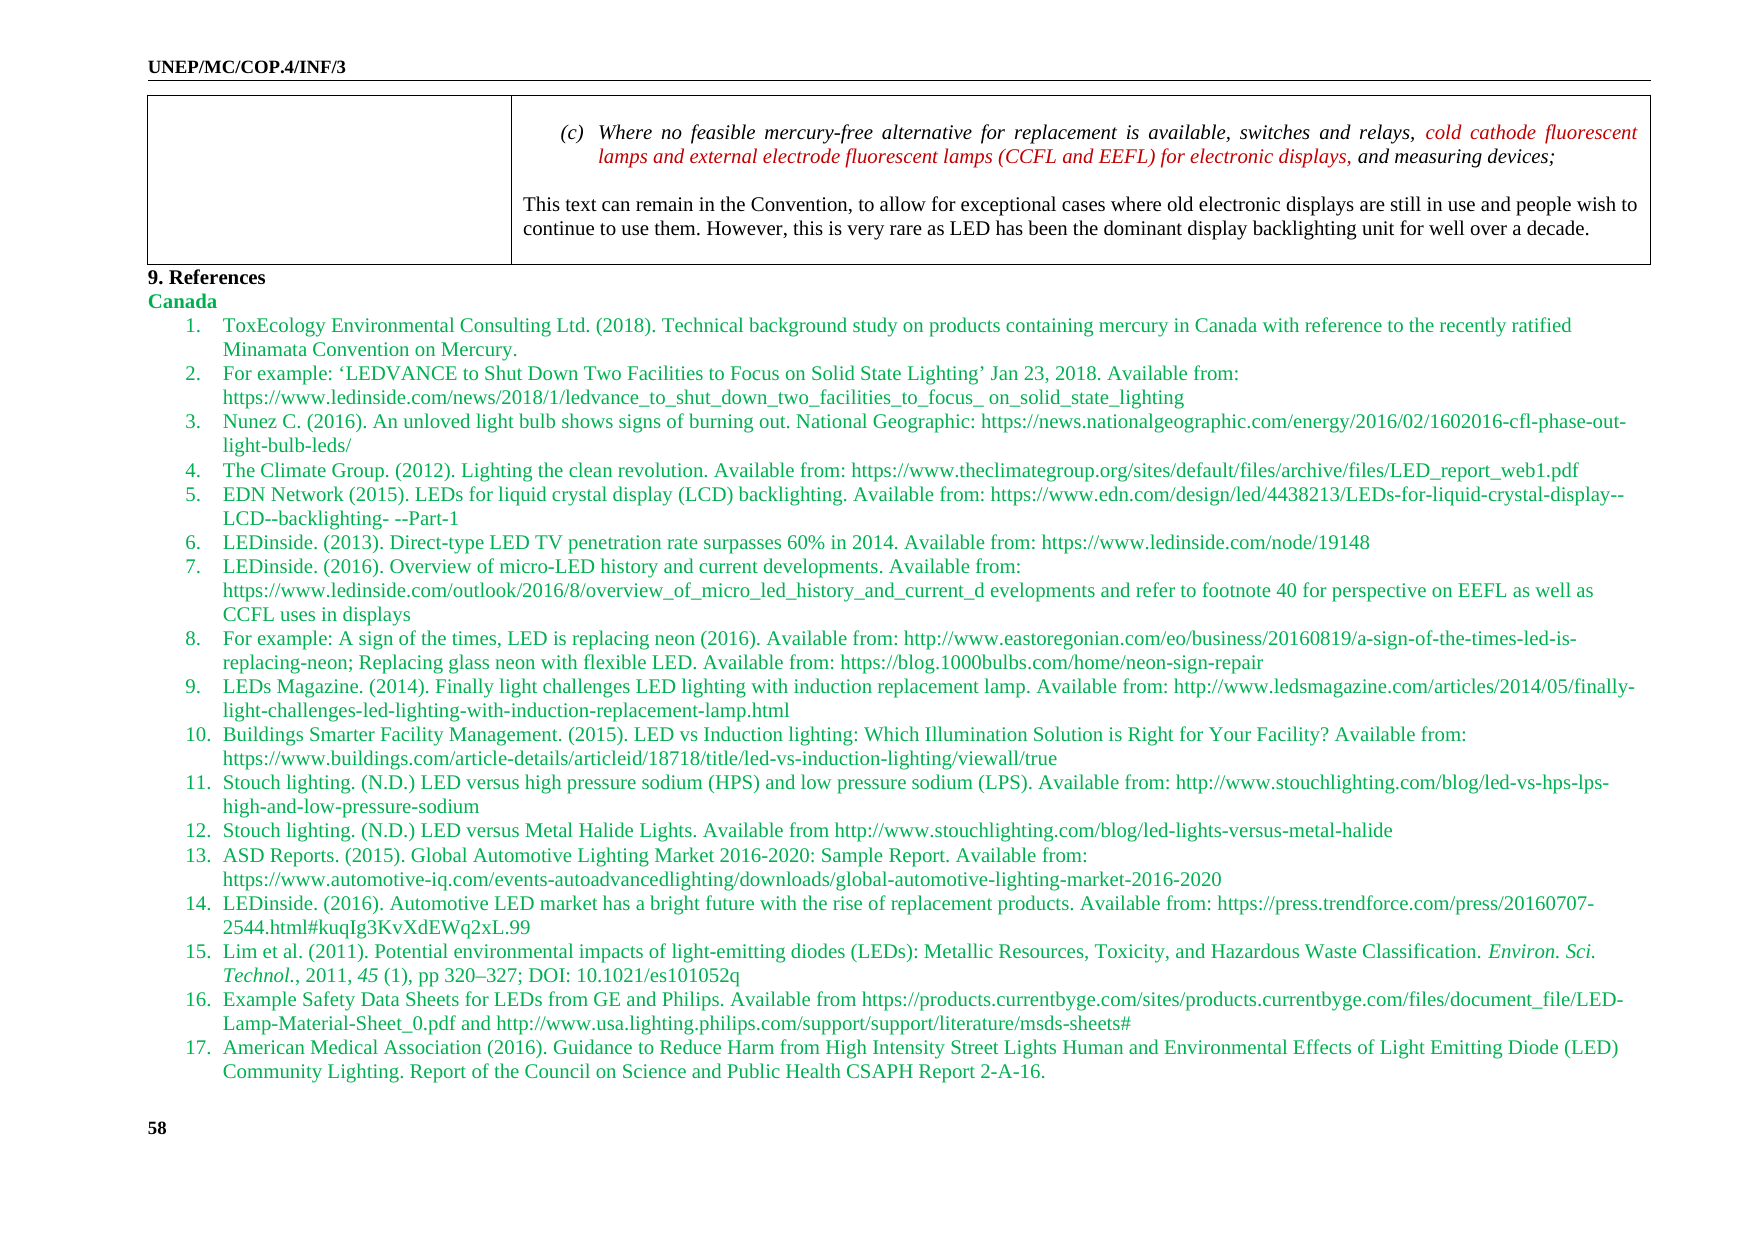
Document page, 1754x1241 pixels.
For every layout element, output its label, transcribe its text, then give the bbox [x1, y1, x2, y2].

list Nunez C. (2016). An unloved light bulb shows signs of burning out. National Geographic: https://news.nationalgeographic.com/energy/2016/02/1602016-cfl-phase-out-light-bulb-leds/ [185, 409, 1651, 457]
list American Medical Association (2016). Guidance to Reduce Harm from High Intensity Street Lights Human and Environmental Effects of Light Emitting Diode (LED) Community Lighting. Report of the Council on Science and Public Health CSAPH Report 2-A-16. [185, 1035, 1651, 1083]
list For example: A sign of the times, LED is replacing neon (2016). Available from: http://www.eastoregonian.com/eo/business/20160819/a-sign-of-the-times-led-is-replacing-neon; Replacing glass neon with flexible LED. Available from: https://blog.1000bulbs.com/home/neon-sign-repair [185, 626, 1651, 674]
text Canada [148, 289, 1651, 313]
list ToxEcology Environmental Consulting Ltd. (2018). Technical background study on products containing mercury in Canada with reference to the recently ratified Minamata Convention on Mercury. [185, 313, 1651, 361]
list Stouch lighting. (N.D.) LED versus Metal Halide Lights. Available from http://www.stouchlighting.com/blog/led-lights-versus-metal-halide [185, 818, 1651, 842]
list Buildings Smarter Facility Management. (2015). LED vs Induction lighting: Which Illumination Solution is Right for Your Facility? Available from: https://www.buildings.com/article-details/articleid/18718/title/led-vs-induction-lighting/viewall/true [185, 722, 1651, 770]
list Stouch lighting. (N.D.) LED versus high pressure sodium (HPS) and low pressure sodium (LPS). Available from: http://www.stouchlighting.com/blog/led-vs-hps-lps-high-and-low-pressure-sodium [185, 770, 1651, 818]
list EDN Network (2015). LEDs for liquid crystal display (LCD) backlighting. Available from: https://www.edn.com/design/led/4438213/LEDs-for-liquid-crystal-display--LCD--backlighting- --Part-1 [185, 482, 1651, 530]
list LEDinside. (2016). Overview of micro-LED history and current developments. Available from: https://www.ledinside.com/outlook/2016/8/overview_of_micro_led_history_and_current_d evelopments and refer to footnote 40 for perspective on EEFL as well as CCFL uses in displays [185, 554, 1651, 626]
list The Climate Group. (2012). Lighting the clean revolution. Available from: https://www.theclimategroup.org/sites/default/files/archive/files/LED_report_web1.pdf [185, 457, 1651, 482]
list LEDs Magazine. (2014). Finally light challenges LED lighting with induction replacement lamp. Available from: http://www.ledsmagazine.com/articles/2014/05/finally-light-challenges-led-lighting-with-induction-replacement-lamp.html [185, 674, 1651, 722]
list LEDinside. (2013). Direct-type LED TV penetration rate surpasses 60% in 2014. Available from: https://www.ledinside.com/node/19148 [185, 530, 1651, 554]
list ASD Reports. (2015). Global Automotive Lighting Market 2016-2020: Sample Report. Available from: https://www.automotive-iq.com/events-autoadvancedlighting/downloads/global-automotive-lighting-market-2016-2020 [185, 842, 1651, 891]
list LEDinside. (2016). Automotive LED market has a bright future with the rise of replacement products. Available from: https://press.trendforce.com/press/20160707- 2544.html#kuqIg3KvXdEWq2xL.99 [185, 891, 1651, 939]
list Example Safety Data Sheets for LEDs from GE and Philips. Available from https://products.currentbyge.com/sites/products.currentbyge.com/files/document_file/LED-Lamp-Material-Sheet_0.pdf and http://www.usa.lighting.philips.com/support/support/literature/msds-sheets# [185, 987, 1651, 1035]
list For example: ‘LEDVANCE to Shut Down Two Facilities to Focus on Solid State Lighting’ Jan 23, 2018. Available from: https://www.ledinside.com/news/2018/1/ledvance_to_shut_down_two_facilities_to_focus_ on_solid_state_lighting [185, 361, 1651, 409]
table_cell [512, 96, 1650, 264]
text 9. References [148, 265, 1651, 289]
list Lim et al. (2011). Potential environmental impacts of light-emitting diodes (LEDs): Metallic Resources, Toxicity, and Hazardous Waste Classification. Environ. Sci. Technol., 2011, 45 (1), pp 320–327; DOI: 10.1021/es101052q [185, 939, 1651, 987]
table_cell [148, 96, 511, 264]
